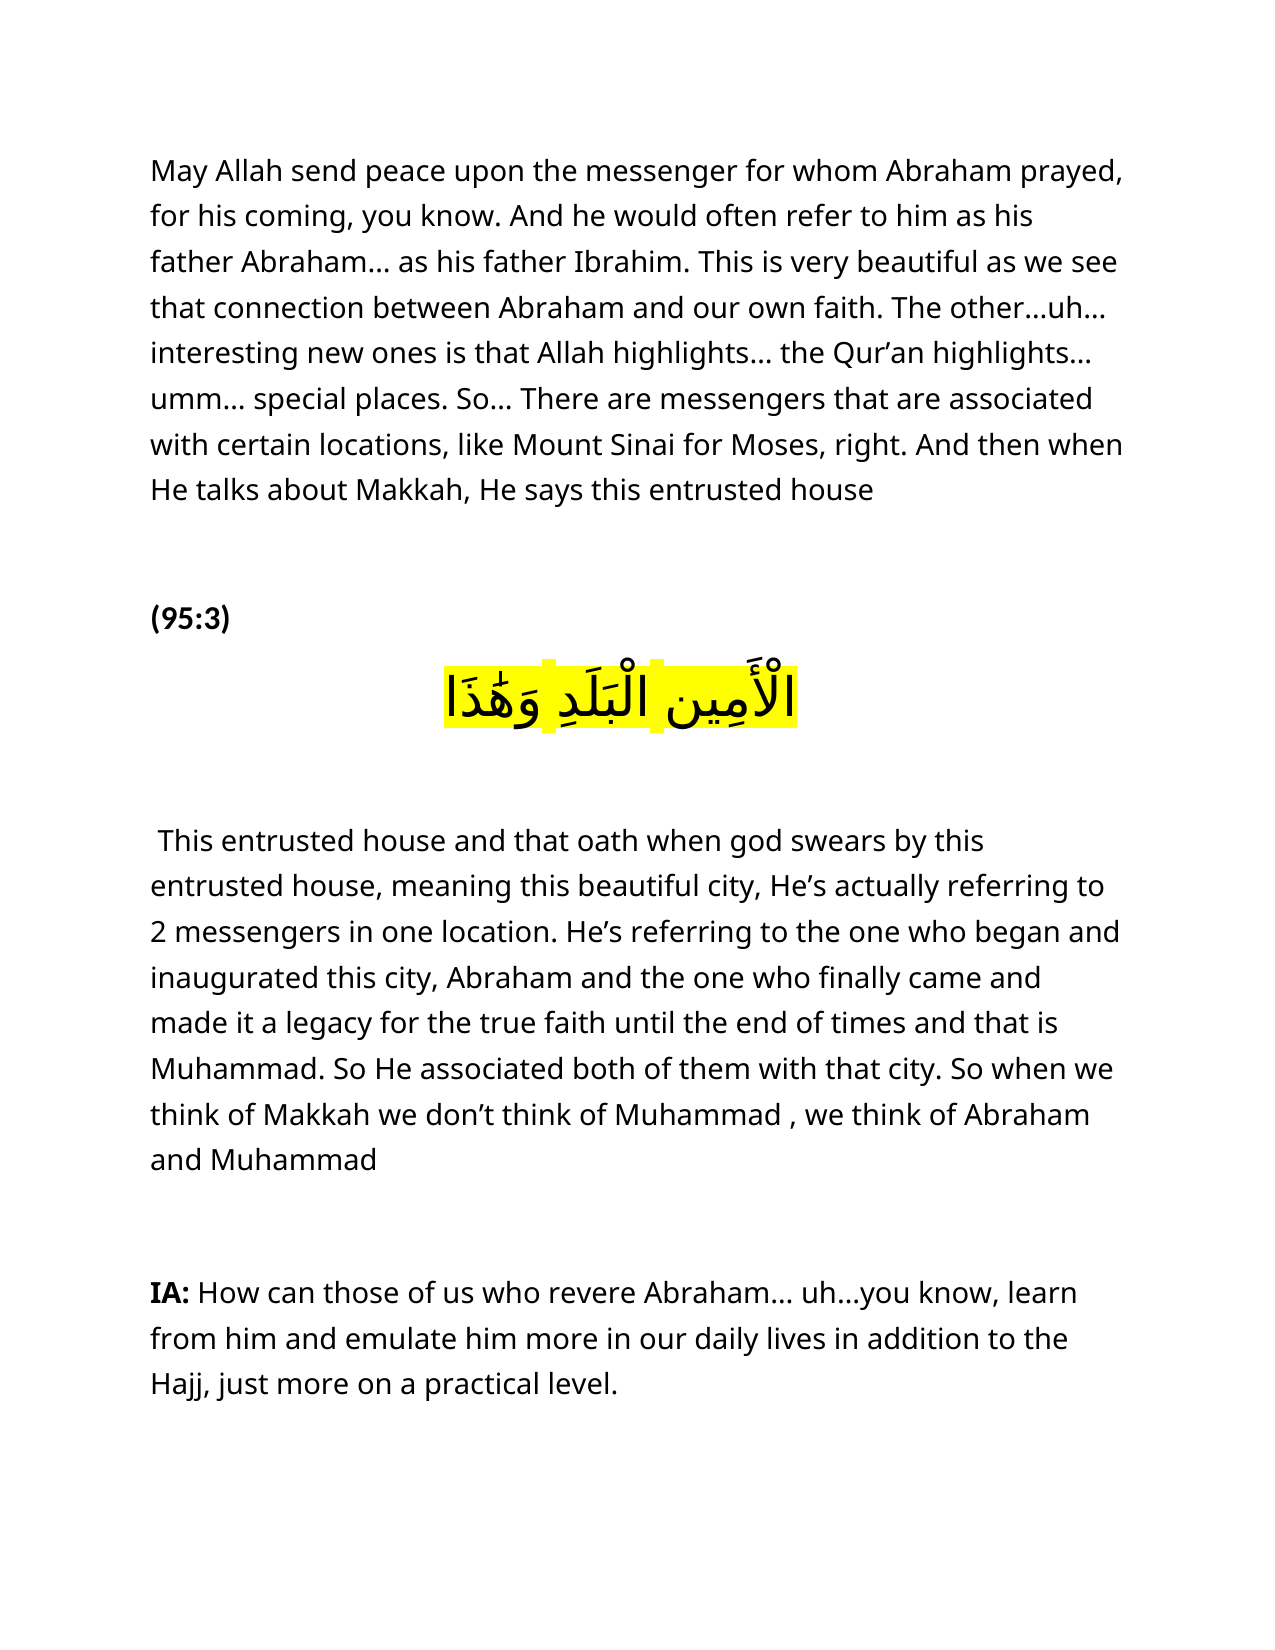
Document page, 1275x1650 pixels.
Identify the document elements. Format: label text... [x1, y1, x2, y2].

text الْأَمِين الْبَلَدِ وَهَٰذَا [150, 659, 542, 733]
text (95:3) [150, 597, 1125, 638]
text IA: How can those of us who revere Abraham… uh…you know, learn from him and emulate him more in our daily lives in addition to the Hajj, just more on a practical level. [150, 1272, 1125, 1403]
text This entrusted house and that oath when god swears by this entrusted house, meaning this beautiful city, He’s actually referring to 2 messengers in one location. He’s referring to the one who began and inaugurated this city, Abraham and the one who finally came and made it a legacy for the true faith until the end of times and that is Muhammad. So He associated both of them with that city. So when we think of Makkah we don’t think of Muhammad , we think of Abraham and Muhammad [150, 820, 1125, 1179]
text الْأَمِين الْبَلَدِ وَهَٰذَا [664, 659, 1125, 733]
text May Allah send peace upon the messenger for whom Abraham prayed, for his coming, you know. And he would often refer to him as his father Abraham… as his father Ibrahim. This is very beautiful as we see that connection between Abraham and our own faith. The other…uh… interesting new ones is that Allah highlights… the Qur’an highlights… umm… special places. So… There are messengers that are associated with certain locations, like Mount Sinai for Moses, right. And then when He talks about Makkah, He says this entrusted house [150, 150, 1125, 509]
